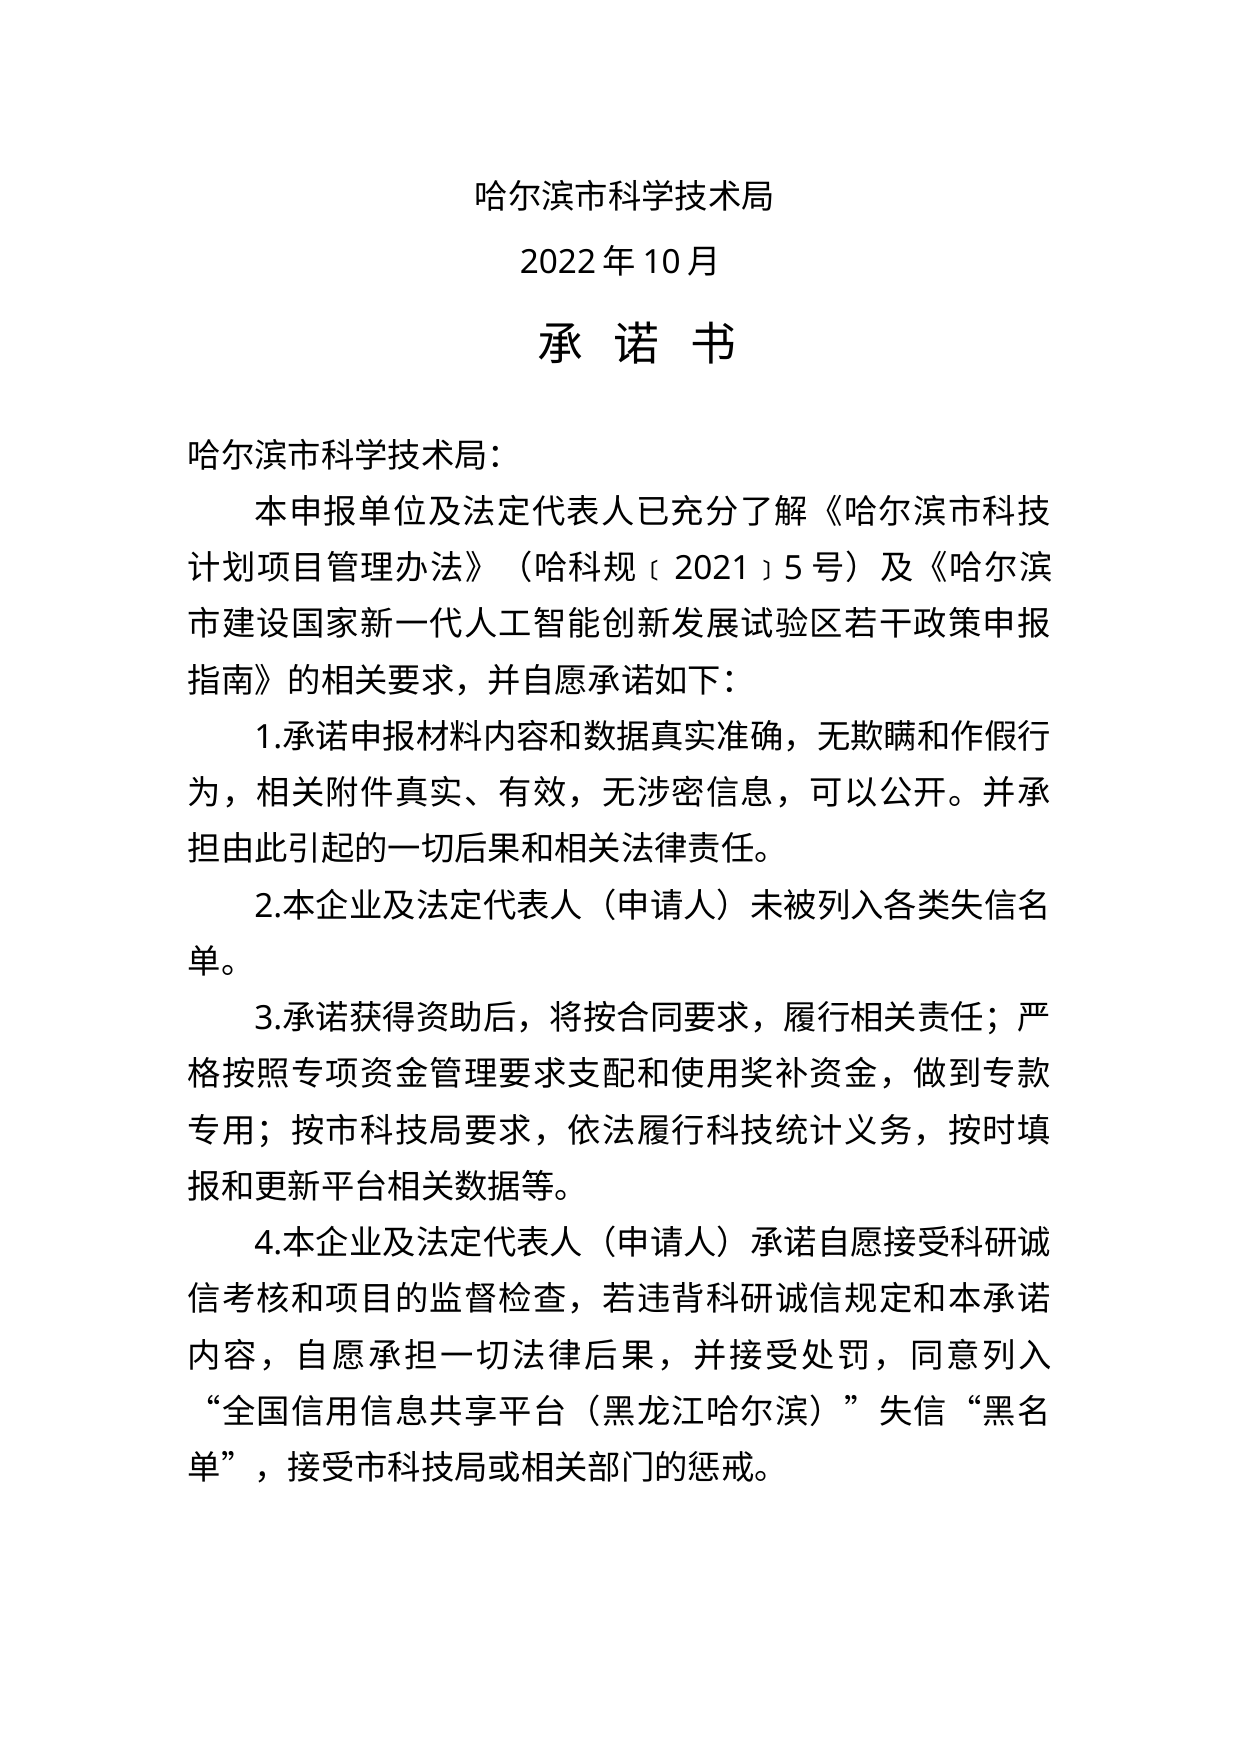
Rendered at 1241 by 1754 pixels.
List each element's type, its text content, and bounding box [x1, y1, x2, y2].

text 哈尔滨市科学技术局： [187, 422, 1053, 478]
text 本申报单位及法定代表人已充分了解《哈尔滨市科技计划项目管理办法》（哈科规﹝2021﹞5号）及《哈尔滨市建设国家新一代人工智能创新发展试验区若干政策申报指南》的相关要求，并自愿承诺如下： [187, 478, 1053, 703]
text 承 诺 书 [220, 292, 1053, 389]
text 2022年10月 [187, 227, 1053, 292]
text 3.承诺获得资助后，将按合同要求，履行相关责任；严格按照专项资金管理要求支配和使用奖补资金，做到专款专用；按市科技局要求，依法履行科技统计义务，按时填报和更新平台相关数据等。 [187, 984, 1053, 1209]
text 1.承诺申报材料内容和数据真实准确，无欺瞒和作假行为，相关附件真实、有效，无涉密信息，可以公开。并承担由此引起的一切后果和相关法律责任。 [187, 703, 1053, 872]
text 4.本企业及法定代表人（申请人）承诺自愿接受科研诚信考核和项目的监督检查，若违背科研诚信规定和本承诺内容，自愿承担一切法律后果，并接受处罚，同意列入“全国信用信息共享平台（黑龙江哈尔滨）”失信“黑名单”，接受市科技局或相关部门的惩戒。 [187, 1209, 1053, 1491]
text 2.本企业及法定代表人（申请人）未被列入各类失信名单。 [187, 872, 1053, 984]
text 哈尔滨市科学技术局 [187, 162, 1053, 227]
